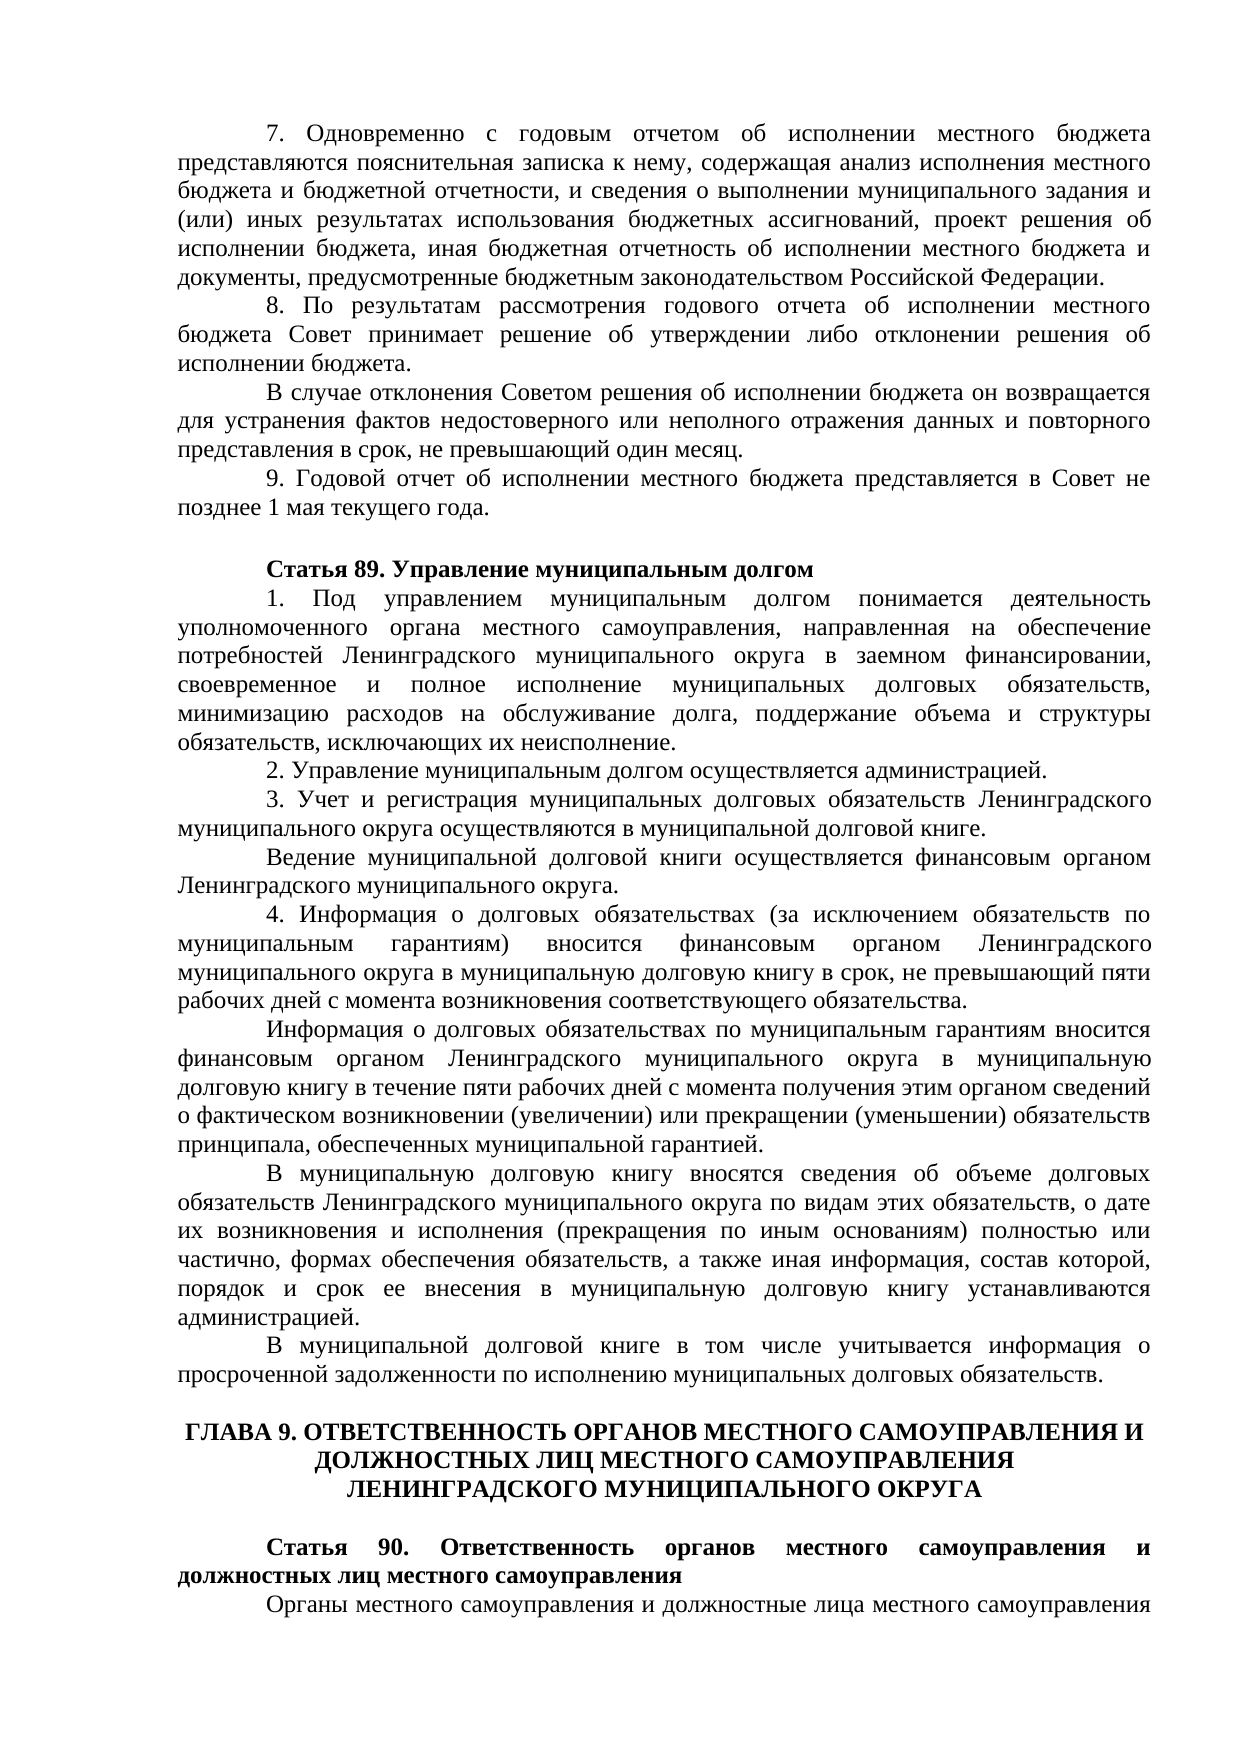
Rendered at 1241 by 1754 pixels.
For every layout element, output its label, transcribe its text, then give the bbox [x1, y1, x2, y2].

text 4. Информация о долговых обязательствах (за исключением обязательств по муниципальным гарантиям) вносится финансовым органом Ленинградского муниципального округа в муниципальную долговую книгу в срок, не превышающий пяти рабочих дней с момента возникновения соответствующего обязательства. [177, 899, 1152, 1014]
text Ведение муниципальной долговой книги осуществляется финансовым органом Ленинградского муниципального округа. [177, 842, 1152, 899]
text В муниципальной долговой книге в том числе учитывается информация о просроченной задолженности по исполнению муниципальных долговых обязательств. [177, 1330, 1152, 1388]
text Статья 89. Управление муниципальным долгом [177, 554, 1152, 583]
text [177, 1589, 1152, 1618]
text В случае отклонения Советом решения об исполнении бюджета он возвращается для устранения фактов недостоверного или неполного отражения данных и повторного представления в срок, не превышающий один месяц. [177, 377, 1152, 463]
text 8. По результатам рассмотрения годового отчета об исполнении местного бюджета Совет принимает решение об утверждении либо отклонении решения об исполнении бюджета. [177, 291, 1152, 377]
text Информация о долговых обязательствах по муниципальным гарантиям вносится финансовым органом Ленинградского муниципального округа в муниципальную долговую книгу в течение пяти рабочих дней с момента получения этим органом сведений о фактическом возникновении (увеличении) или прекращении (уменьшении) обязательств принципала, обеспеченных муниципальной гарантией. [177, 1014, 1152, 1158]
text ЛЕНИНГРАДСКОГО муниципального округа [177, 1474, 1152, 1503]
text 2. Управление муниципальным долгом осуществляется администрацией. [177, 755, 1152, 784]
text 1. Под управлением муниципальным долгом понимается деятельность уполномоченного органа местного самоуправления, направленная на обеспечение потребностей Ленинградского муниципального округа в заемном финансировании, своевременное и полное исполнение муниципальных долговых обязательств, минимизацию расходов на обслуживание долга, поддержание объема и структуры обязательств, исключающих их неисполнение. [177, 583, 1152, 755]
text 9. Годовой отчет об исполнении местного бюджета представляется в Совет не позднее 1 мая текущего года. [177, 463, 1152, 521]
text 7. Одновременно с годовым отчетом об исполнении местного бюджета представляются пояснительная записка к нему, содержащая анализ исполнения местного бюджета и бюджетной отчетности, и сведения о выполнении муниципального задания и (или) иных результатах использования бюджетных ассигнований, проект решения об исполнении бюджета, иная бюджетная отчетность об исполнении местного бюджета и документы, предусмотренные бюджетным законодательством Российской Федерации. [177, 118, 1152, 291]
text В муниципальную долговую книгу вносятся сведения об объеме долговых обязательств Ленинградского муниципального округа по видам этих обязательств, о дате их возникновения и исполнения (прекращения по иным основаниям) полностью или частично, формах обеспечения обязательств, а также иная информация, состав которой, порядок и срок ее внесения в муниципальную долговую книгу устанавливаются администрацией. [177, 1158, 1152, 1330]
text 3. Учет и регистрация муниципальных долговых обязательств Ленинградского муниципального округа осуществляются в муниципальной долговой книге. [177, 784, 1152, 842]
text ГЛАВА 9. ОТВЕТСТВЕННОСТЬ ОРГАНОВ местного САМОУПРАВЛЕНИЯ И ДОЛЖНОСТНЫХ ЛИЦ местного самоуправления [177, 1417, 1152, 1474]
text Статья 90. Ответственность органов местного самоуправления и должностных лиц местного самоуправления [177, 1532, 1152, 1589]
